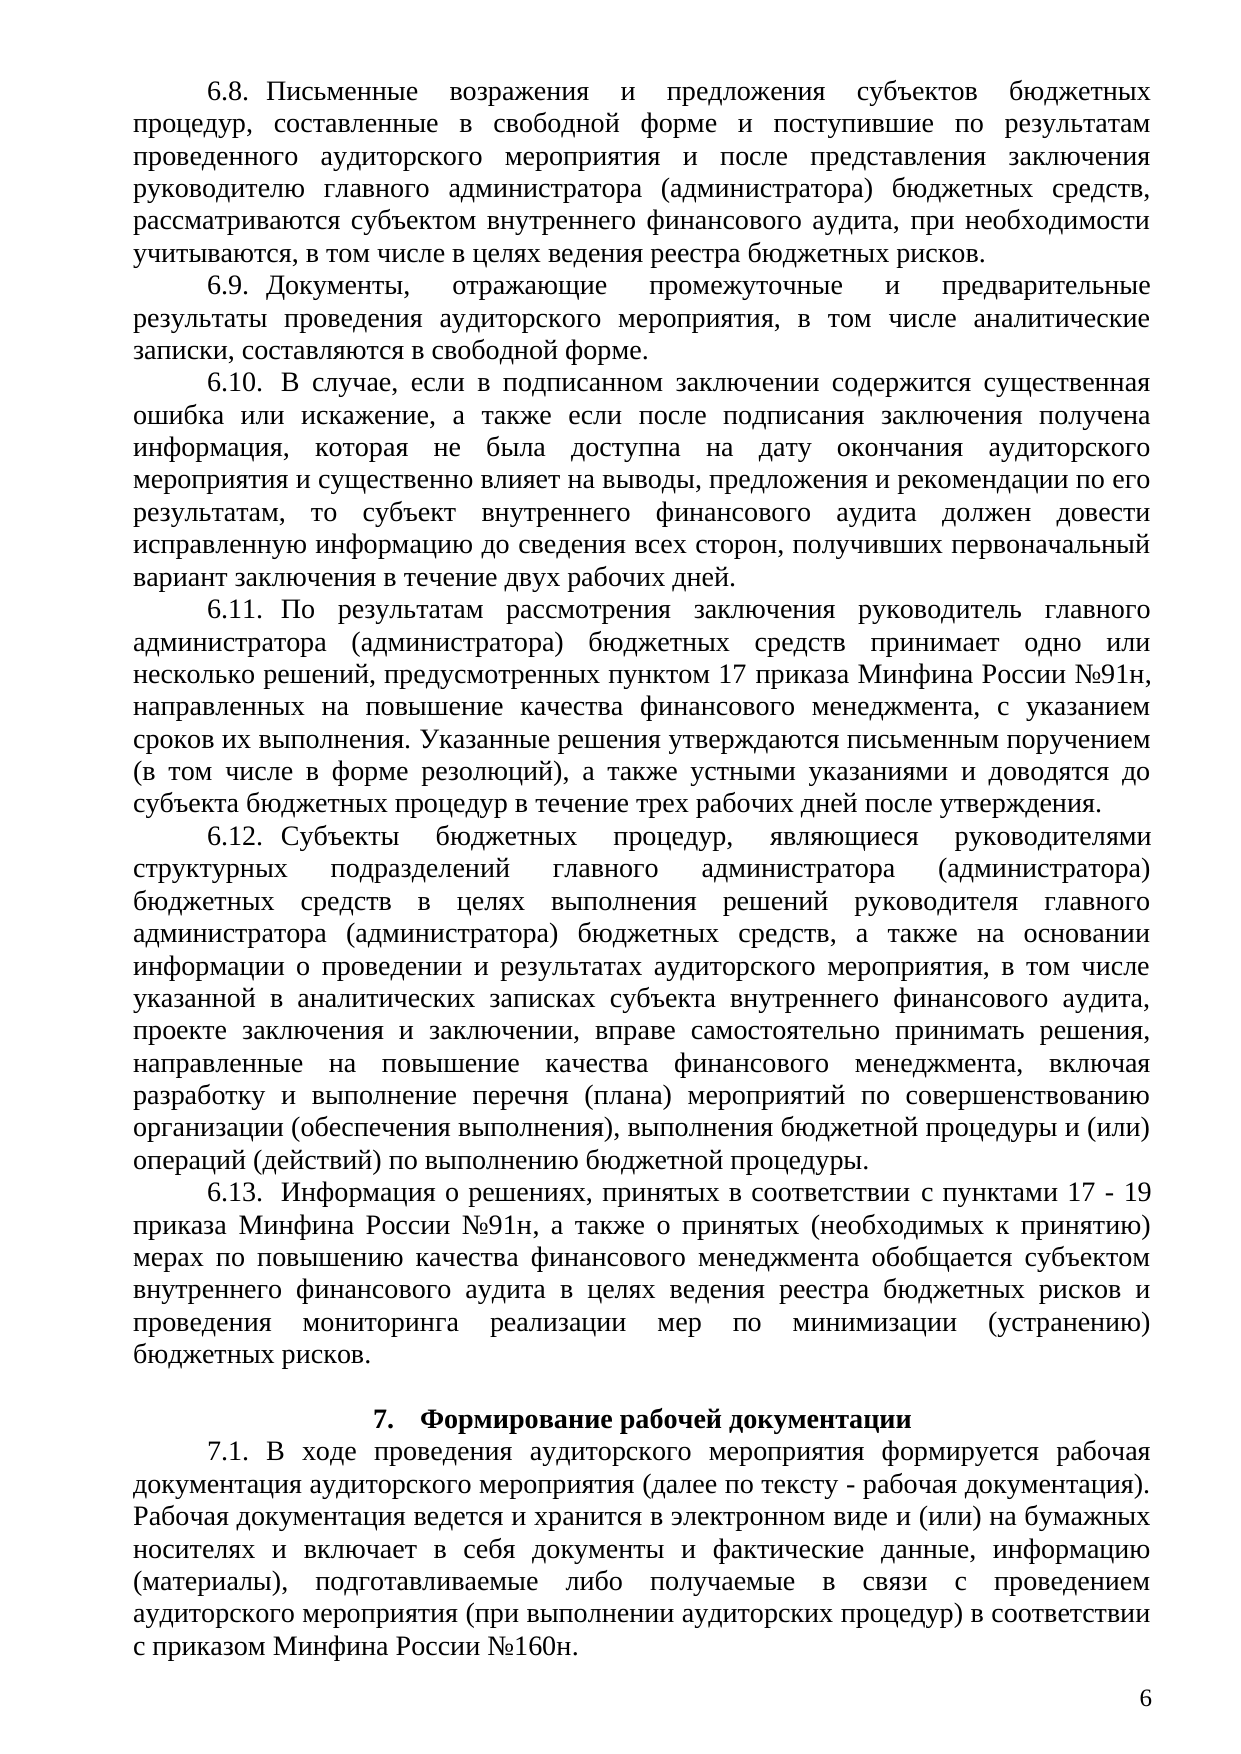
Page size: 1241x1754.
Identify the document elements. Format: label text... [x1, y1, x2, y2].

list Формирование рабочей документации [133, 1402, 1152, 1434]
list Субъекты бюджетных процедур, являющиеся руководителями структурных подразделений главного администратора (администратора) бюджетных средств в целях выполнения решений руководителя главного администратора (администратора) бюджетных средств, а также на основании информации о проведении и результатах аудиторского мероприятия, в том числе указанной в аналитических записках субъекта внутреннего финансового аудита, проекте заключения и заключении, вправе самостоятельно принимать решения, направленные на повышение качества финансового менеджмента, включая разработку и выполнение перечня (плана) мероприятий по совершенствованию организации (обеспечения выполнения), выполнения бюджетной процедуры и (или) операций (действий) по выполнению бюджетной процедуры. [133, 819, 1152, 1175]
list По результатам рассмотрения заключения руководитель главного администратора (администратора) бюджетных средств принимает одно или несколько решений, предусмотренных пунктом 17 приказа Минфина России №91н, направленных на повышение качества финансового менеджмента, с указанием сроков их выполнения. Указанные решения утверждаются письменным поручением (в том числе в форме резолюций), а также устными указаниями и доводятся до субъекта бюджетных процедур в течение трех рабочих дней после утверждения. [133, 592, 1152, 819]
list Письменные возражения и предложения субъектов бюджетных процедур, составленные в свободной форме и поступившие по результатам проведенного аудиторского мероприятия и после представления заключения руководителю главного администратора (администратора) бюджетных средств, рассматриваются субъектом внутреннего финансового аудита, при необходимости учитываются, в том числе в целях ведения реестра бюджетных рисков. [133, 74, 1152, 268]
list Документы, отражающие промежуточные и предварительные результаты проведения аудиторского мероприятия, в том числе аналитические записки, составляются в свободной форме. [133, 268, 1152, 365]
text 7.1. В ходе проведения аудиторского мероприятия формируется рабочая документация аудиторского мероприятия (далее по тексту - рабочая документация). Рабочая документация ведется и хранится в электронном виде и (или) на бумажных носителях и включает в себя документы и фактические данные, информацию (материалы), подготавливаемые либо получаемые в связи с проведением аудиторского мероприятия (при выполнении аудиторских процедур) в соответствии с приказом Минфина России №160н. [133, 1434, 1152, 1661]
list В случае, если в подписанном заключении содержится существенная ошибка или искажение, а также если после подписания заключения получена информация, которая не была доступна на дату окончания аудиторского мероприятия и существенно влияет на выводы, предложения и рекомендации по его результатам, то субъект внутреннего финансового аудита должен довести исправленную информацию до сведения всех сторон, получивших первоначальный вариант заключения в течение двух рабочих дней. [133, 365, 1152, 592]
list Информация о решениях, принятых в соответствии с пунктами 17 - 19 приказа Минфина России №91н, а также о принятых (необходимых к принятию) мерах по повышению качества финансового менеджмента обобщается субъектом внутреннего финансового аудита в целях ведения реестра бюджетных рисков и проведения мониторинга реализации мер по минимизации (устранению) бюджетных рисков. [133, 1175, 1152, 1370]
